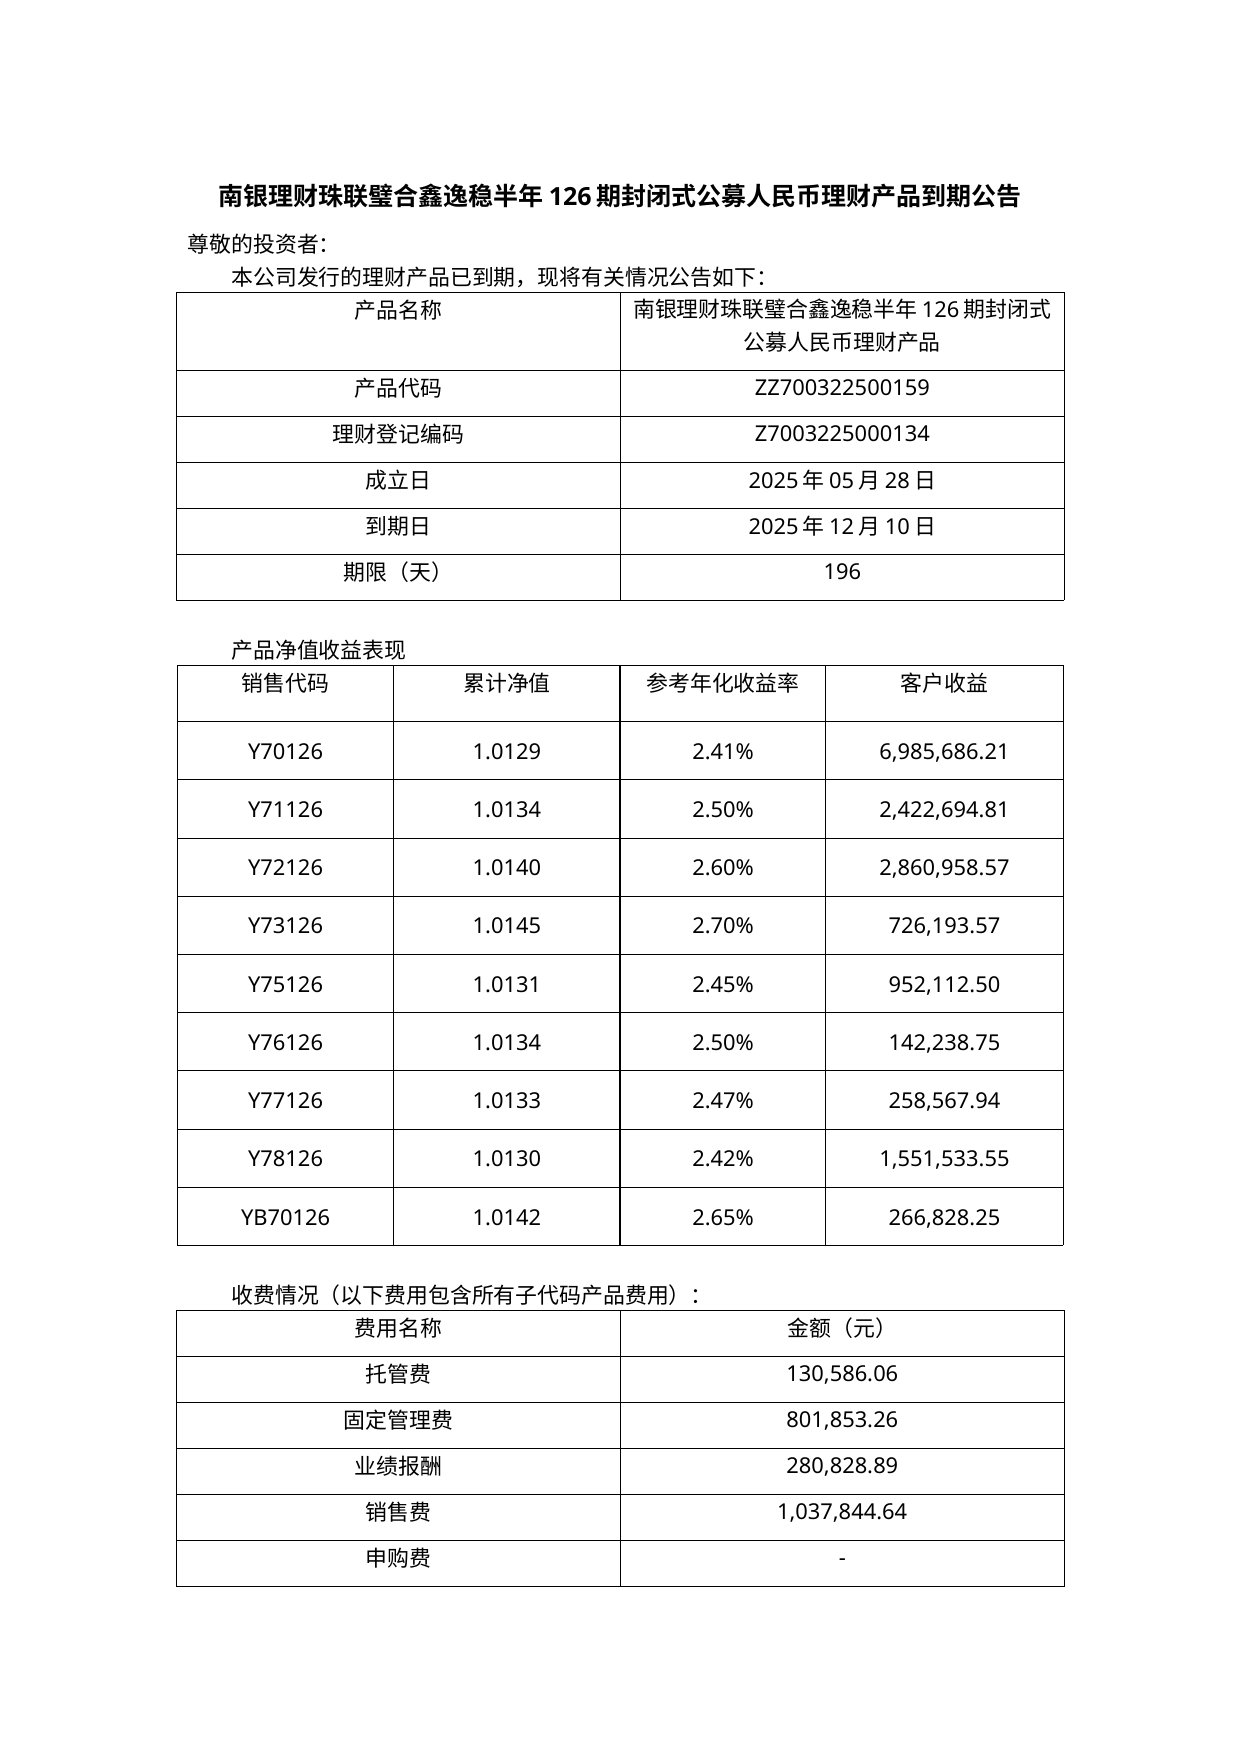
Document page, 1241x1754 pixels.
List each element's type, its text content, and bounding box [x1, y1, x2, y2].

table_cell 1.0129 [394, 722, 619, 779]
table_cell 固定管理费 [177, 1403, 620, 1448]
table_cell 266,828.25 [826, 1188, 1063, 1245]
table_header 参考年化收益率 [621, 666, 825, 721]
table_cell 2.70% [621, 897, 825, 954]
table_cell Y78126 [178, 1130, 393, 1187]
table_cell 1.0134 [394, 780, 619, 837]
table_cell 1.0131 [394, 955, 619, 1012]
table_header 销售代码 [178, 666, 393, 721]
table_cell 1.0140 [394, 839, 619, 896]
table_cell Y70126 [178, 722, 393, 779]
table_cell 2.60% [621, 839, 825, 896]
table_cell YB70126 [178, 1188, 393, 1245]
table_cell 销售费 [177, 1495, 620, 1540]
table_cell 1.0130 [394, 1130, 619, 1187]
table_cell 196 [621, 555, 1064, 600]
table_cell 2.50% [621, 780, 825, 837]
table_cell Y75126 [178, 955, 393, 1012]
table_cell 130,586.06 [621, 1357, 1064, 1402]
table_cell 1.0142 [394, 1188, 619, 1245]
table_cell 2.50% [621, 1013, 825, 1070]
table_header 费用名称 [177, 1311, 620, 1356]
table_cell 726,193.57 [826, 897, 1063, 954]
table_cell 6,985,686.21 [826, 722, 1063, 779]
table_cell 1.0145 [394, 897, 619, 954]
text 收费情况（以下费用包含所有子代码产品费用）： [187, 1278, 1053, 1310]
table_cell 产品代码 [177, 371, 620, 416]
table_cell Y71126 [178, 780, 393, 837]
text 产品净值收益表现 [187, 633, 1053, 665]
table_cell 2025年12月10日 [621, 509, 1064, 554]
table_cell 2.65% [621, 1188, 825, 1245]
table_cell 期限（天） [177, 555, 620, 600]
table_cell 理财登记编码 [177, 417, 620, 462]
table_cell 申购费 [177, 1541, 620, 1586]
table_cell 258,567.94 [826, 1071, 1063, 1129]
table_cell 2.42% [621, 1130, 825, 1187]
text 南银理财珠联璧合鑫逸稳半年126期封闭式公募人民币理财产品到期公告 [187, 162, 1053, 227]
table_cell 1,037,844.64 [621, 1495, 1064, 1540]
table_cell 801,853.26 [621, 1403, 1064, 1448]
text 本公司发行的理财产品已到期，现将有关情况公告如下： [187, 259, 1053, 292]
table_cell Y77126 [178, 1071, 393, 1129]
table_cell 成立日 [177, 463, 620, 508]
table_header 客户收益 [826, 666, 1063, 721]
table_cell 952,112.50 [826, 955, 1063, 1012]
table_cell 2.45% [621, 955, 825, 1012]
table_cell 142,238.75 [826, 1013, 1063, 1070]
table_cell 到期日 [177, 509, 620, 554]
table_cell Y76126 [178, 1013, 393, 1070]
table_cell 2,860,958.57 [826, 839, 1063, 896]
table_cell 2025年05月28日 [621, 463, 1064, 508]
text 尊敬的投资者： [187, 227, 1053, 259]
table_cell 托管费 [177, 1357, 620, 1402]
table_header 南银理财珠联璧合鑫逸稳半年126期封闭式公募人民币理财产品 [621, 293, 1064, 370]
table_cell ZZ700322500159 [621, 371, 1064, 416]
table_cell Y72126 [178, 839, 393, 896]
table_cell 2,422,694.81 [826, 780, 1063, 837]
table_cell 2.47% [621, 1071, 825, 1129]
table_cell 1.0133 [394, 1071, 619, 1129]
table_header 产品名称 [177, 293, 620, 370]
table_header 累计净值 [394, 666, 619, 721]
table_header 金额（元） [621, 1311, 1064, 1356]
table_cell 280,828.89 [621, 1449, 1064, 1494]
table_cell - [621, 1541, 1064, 1586]
table_cell Z7003225000134 [621, 417, 1064, 462]
table_cell 1,551,533.55 [826, 1130, 1063, 1187]
table_cell 1.0134 [394, 1013, 619, 1070]
table_cell 业绩报酬 [177, 1449, 620, 1494]
table_cell 2.41% [621, 722, 825, 779]
table_cell Y73126 [178, 897, 393, 954]
